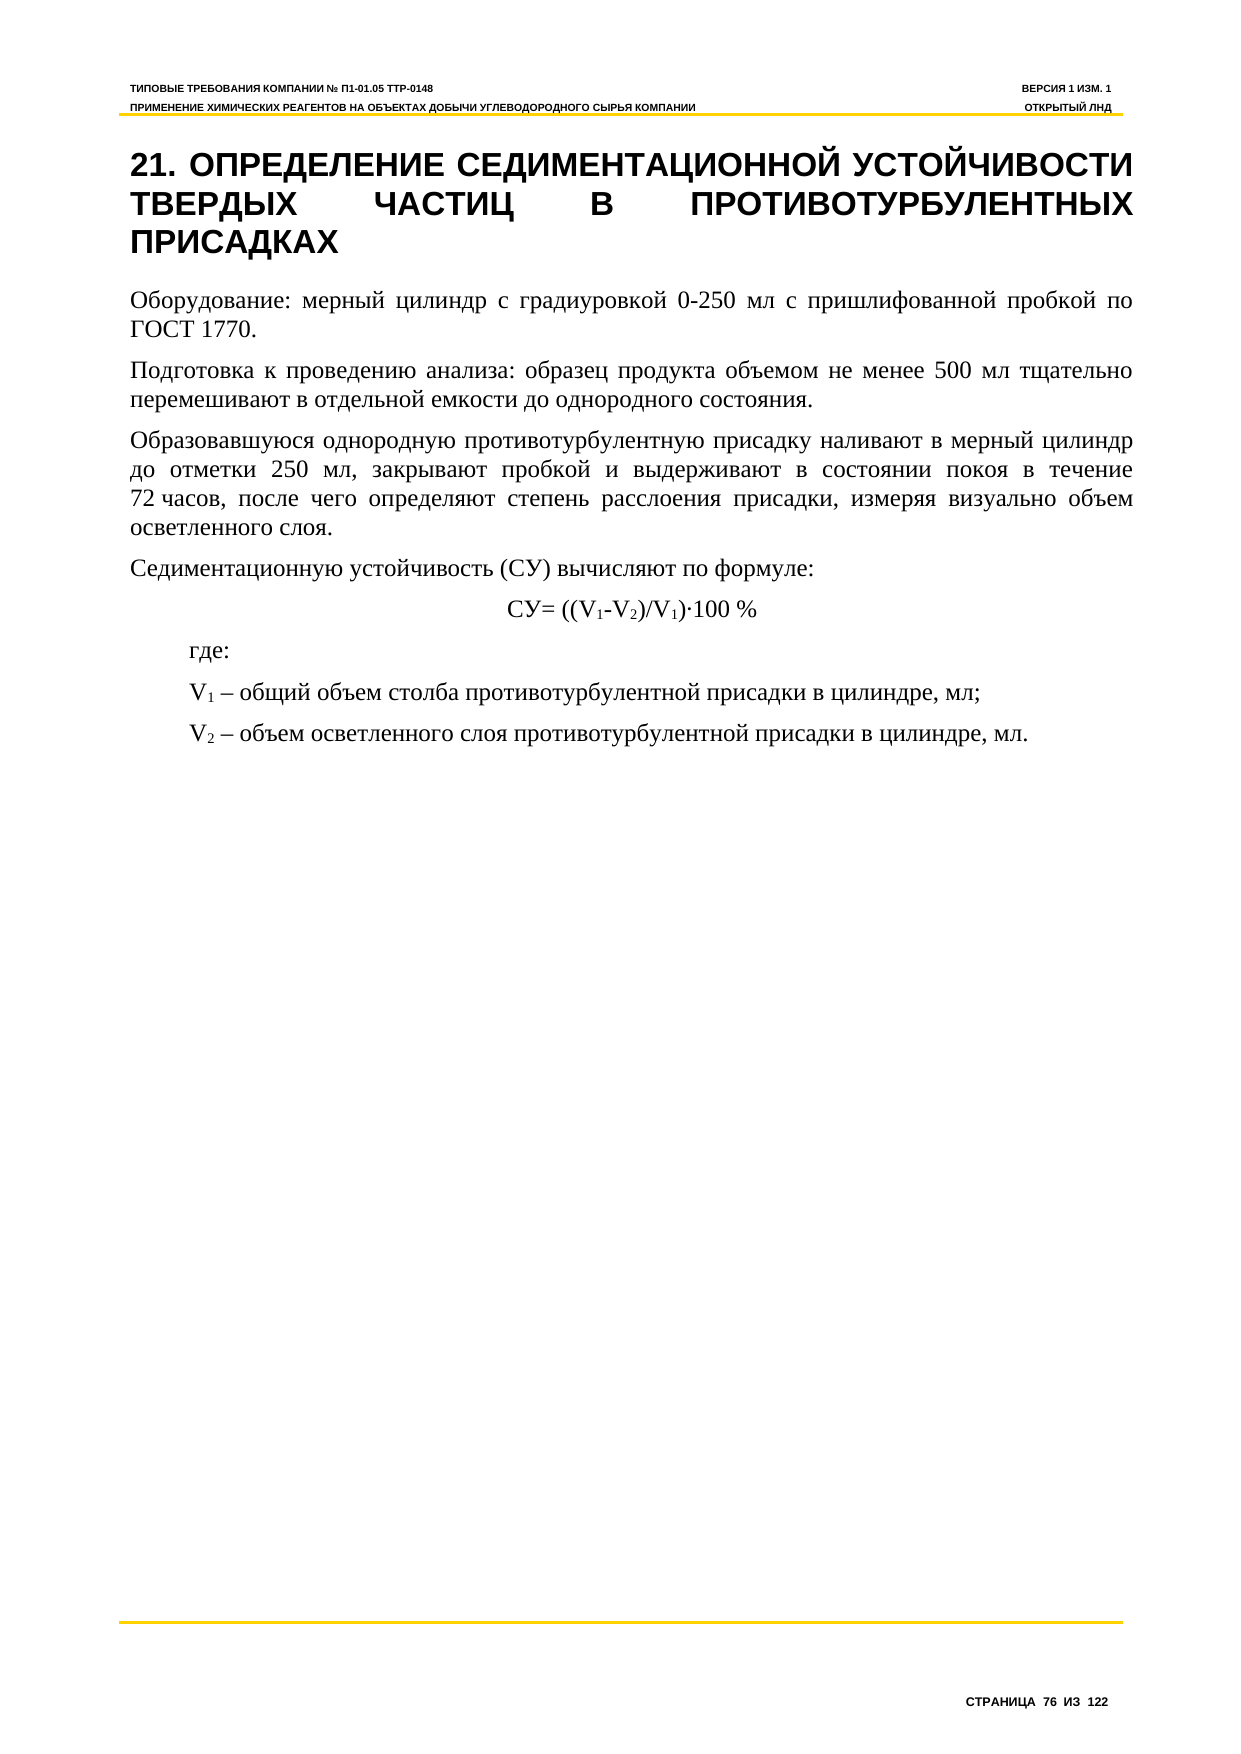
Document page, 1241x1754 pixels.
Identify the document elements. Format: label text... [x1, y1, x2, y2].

text СУ= ((V1-V2)/V1)∙100 % [130, 594, 1134, 623]
list ОПРЕДЕЛЕНИЕ СЕДИМЕНТАЦИОННОЙ УСТОЙЧИВОСТИ ТВЕРДЫХ ЧАСТИЦ В ПРОТИВОТУРБУЛЕНТНЫХ ПРИСАДКАХ [130, 145, 1134, 260]
text Образовавшуюся однородную противотурбулентную присадку наливают в мерный цилиндр до отметки 250 мл, закрывают пробкой и выдерживают в состоянии покоя в течение 72 часов, после чего определяют степень расслоения присадки, измеряя визуально объем осветленного слоя. [130, 425, 1134, 540]
text Седиментационную устойчивость (СУ) вычисляют по формуле: [130, 553, 1134, 582]
text V1 – общий объем столба противотурбулентной присадки в цилиндре, мл; [189, 677, 1134, 705]
text Подготовка к проведению анализа: образец продукта объемом не менее 500 мл тщательно перемешивают в отдельной емкости до однородного состояния. [130, 355, 1134, 413]
text V2 – объем осветленного слоя противотурбулентной присадки в цилиндре, мл. [189, 718, 1134, 747]
text где: [189, 635, 1134, 664]
text Оборудование: мерный цилиндр с градиуровкой 0-250 мл с пришлифованной пробкой по ГОСТ 1770. [130, 285, 1134, 343]
